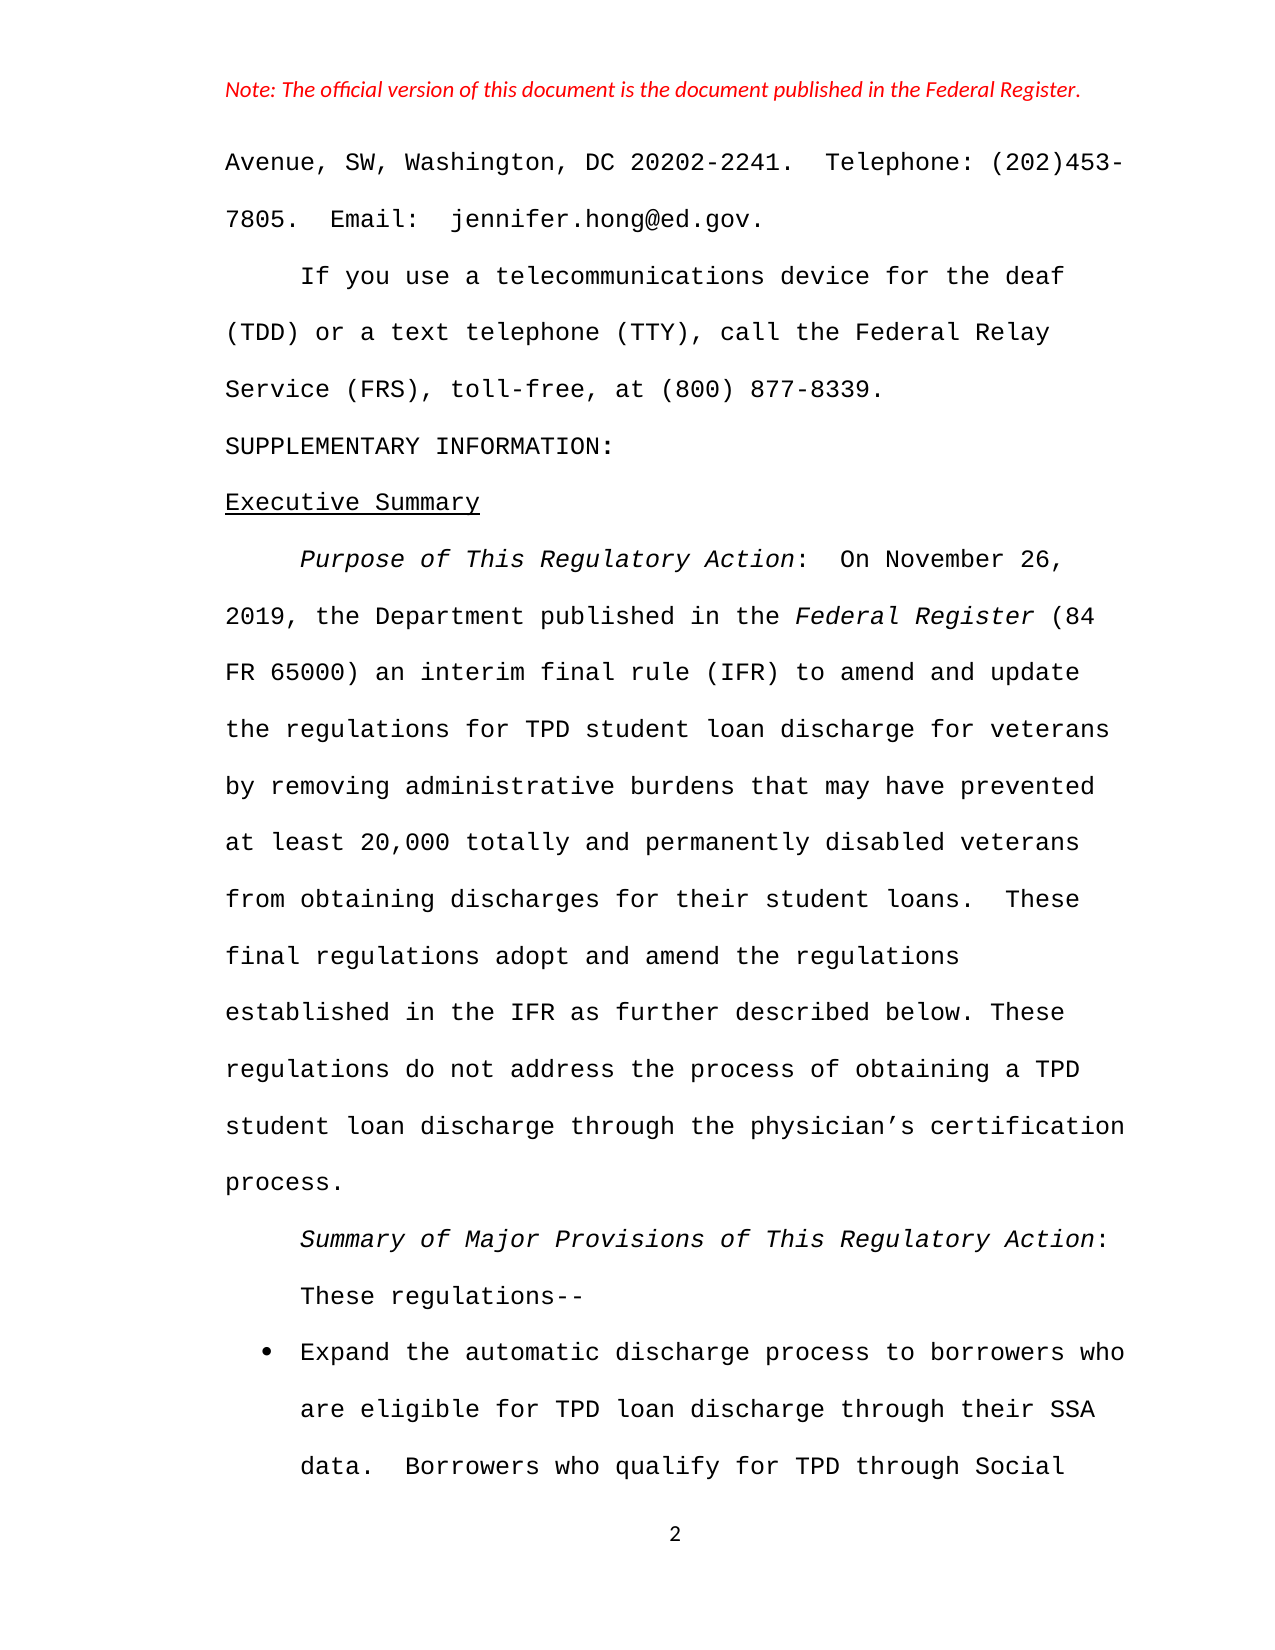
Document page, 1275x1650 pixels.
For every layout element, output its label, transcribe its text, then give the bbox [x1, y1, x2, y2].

text If you use a telecommunications device for the deaf (TDD) or a text telephone (TTY), call the Federal Relay Service (FRS), toll-free, at (800) 877-8339. [225, 263, 1125, 405]
text Purpose of This Regulatory Action: On November 26, 2019, the Department published in the Federal Register (84 FR 65000) an interim final rule (IFR) to amend and update the regulations for TPD student loan discharge for veterans by removing administrative burdens that may have prevented at least 20,000 totally and permanently disabled veterans from obtaining discharges for their student loans. These final regulations adopt and amend the regulations established in the IFR as further described below. These regulations do not address the process of obtaining a TPD student loan discharge through the physician’s certification process. [225, 547, 1125, 1198]
subtitle Executive Summary [225, 490, 1114, 518]
text Summary of Major Provisions of This Regulatory Action: [225, 1227, 1125, 1255]
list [262, 1340, 1125, 1482]
subtitle SUPPLEMENTARY INFORMATION: [225, 433, 1114, 462]
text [225, 150, 1125, 235]
text These regulations-- [225, 1283, 1125, 1312]
